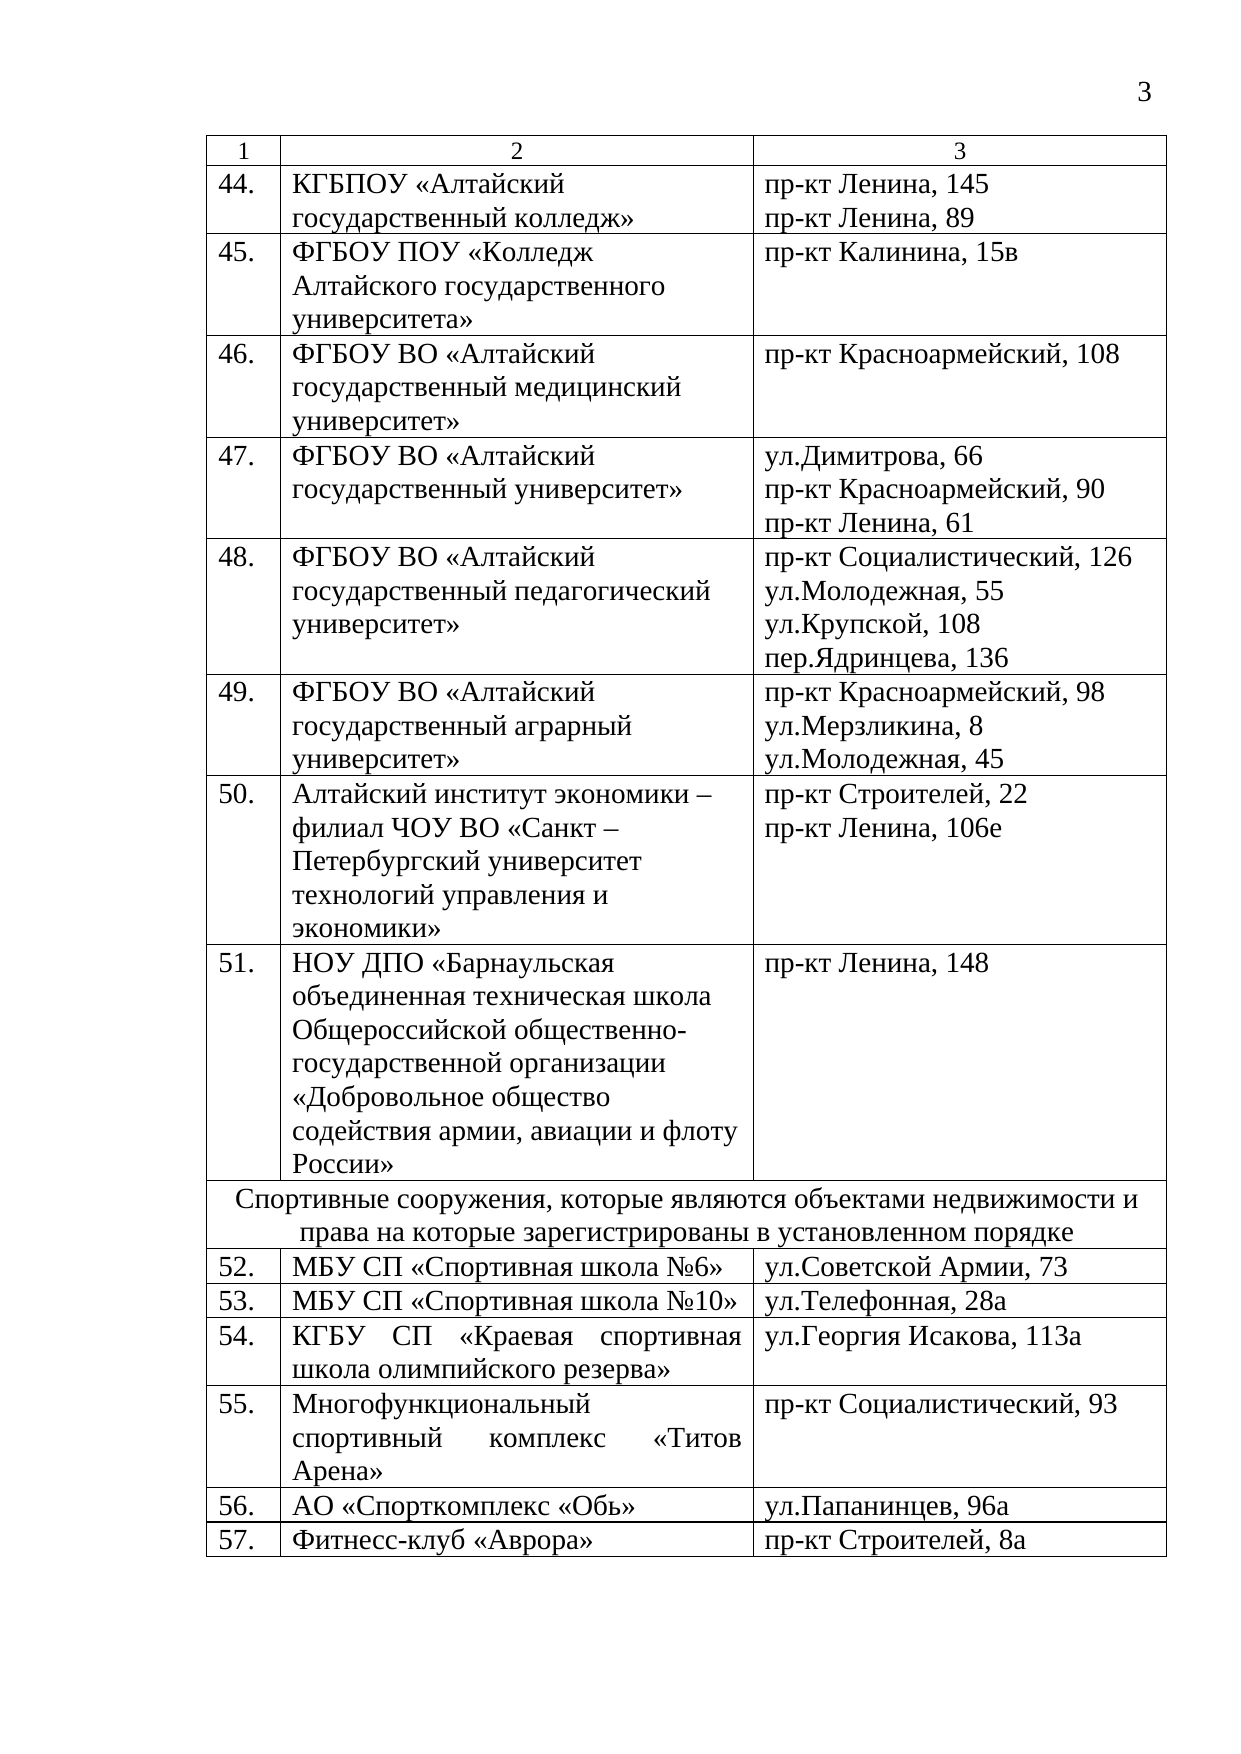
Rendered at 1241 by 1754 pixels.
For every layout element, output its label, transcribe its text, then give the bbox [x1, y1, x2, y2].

table_header 2 [281, 136, 753, 165]
table_cell [207, 1249, 280, 1282]
table_cell АО «Спорткомплекс «Обь» [281, 1488, 753, 1521]
table_cell ул.Телефонная, 28а [754, 1284, 1166, 1317]
table_cell Спортивные сооружения, которые являются объектами недвижимости и права на которые зарегистрированы в установленном порядке [207, 1181, 1166, 1248]
table_cell МБУ СП «Спортивная школа №6» [281, 1249, 753, 1282]
table_cell [207, 438, 280, 538]
table_cell пр-кт Строителей, 8а [754, 1523, 1166, 1556]
table_header 3 [754, 136, 1166, 165]
table_cell ФГБОУ ВО «Алтайский государственный аграрный университет» [281, 675, 753, 775]
table_cell КГБПОУ «Алтайский государственный колледж» [281, 166, 753, 233]
table_cell пр-кт Ленина, 148 [754, 945, 1166, 1180]
table_cell пр-кт Социалистический, 126 ул.Молодежная, 55 ул.Крупской, 108 пер.Ядринцева, 136 [754, 539, 1166, 673]
table_cell ул.Георгия Исакова, 113а [754, 1318, 1166, 1385]
table_cell Фитнесс-клуб «Аврора» [281, 1523, 753, 1556]
table_cell [207, 776, 280, 944]
table_cell [207, 1386, 280, 1487]
table_cell [207, 336, 280, 437]
table_cell [207, 945, 280, 1180]
table_cell [207, 234, 280, 335]
table_cell Алтайский институт экономики – филиал ЧОУ ВО «Санкт – Петербургский университет технологий управления и экономики» [281, 776, 753, 944]
table_cell ул.Папанинцев, 96а [754, 1488, 1166, 1521]
table_cell [207, 1523, 280, 1556]
table_cell [207, 166, 280, 233]
table_cell пр-кт Строителей, 22 пр-кт Ленина, 106е [754, 776, 1166, 944]
table_header 1 [207, 136, 280, 165]
table_cell пр-кт Калинина, 15в [754, 234, 1166, 335]
table_cell ФГБОУ ВО «Алтайский государственный медицинский университет» [281, 336, 753, 437]
table_cell ул.Димитрова, 66 пр-кт Красноармейский, 90 пр-кт Ленина, 61 [754, 438, 1166, 538]
table_cell пр-кт Красноармейский, 108 [754, 336, 1166, 437]
table_cell ФГБОУ ВО «Алтайский государственный университет» [281, 438, 753, 538]
table_cell МБУ СП «Спортивная школа №10» [281, 1284, 753, 1317]
table_cell ФГБОУ ВО «Алтайский государственный педагогический университет» [281, 539, 753, 673]
table_cell пр-кт Красноармейский, 98 ул.Мерзликина, 8 ул.Молодежная, 45 [754, 675, 1166, 775]
table_cell [207, 1284, 280, 1317]
table_cell [207, 1488, 280, 1521]
table_cell ФГБОУ ПОУ «Колледж Алтайского государственного университета» [281, 234, 753, 335]
table_cell пр-кт Социалистический, 93 [754, 1386, 1166, 1487]
table_cell НОУ ДПО «Барнаульская объединенная техническая школа Общероссийской общественно-государственной организации «Добровольное общество содействия армии, авиации и флоту России» [281, 945, 753, 1180]
table_cell ул.Советской Армии, 73 [754, 1249, 1166, 1282]
table_cell Многофункциональный спортивный комплекс «Титов Арена» [281, 1386, 753, 1487]
table_cell [207, 1318, 280, 1385]
table_cell КГБУ СП «Краевая спортивная школа олимпийского резерва» [281, 1318, 753, 1385]
table_cell пр-кт Ленина, 145 пр-кт Ленина, 89 [754, 166, 1166, 233]
table_cell [207, 539, 280, 673]
table_cell [207, 675, 280, 775]
